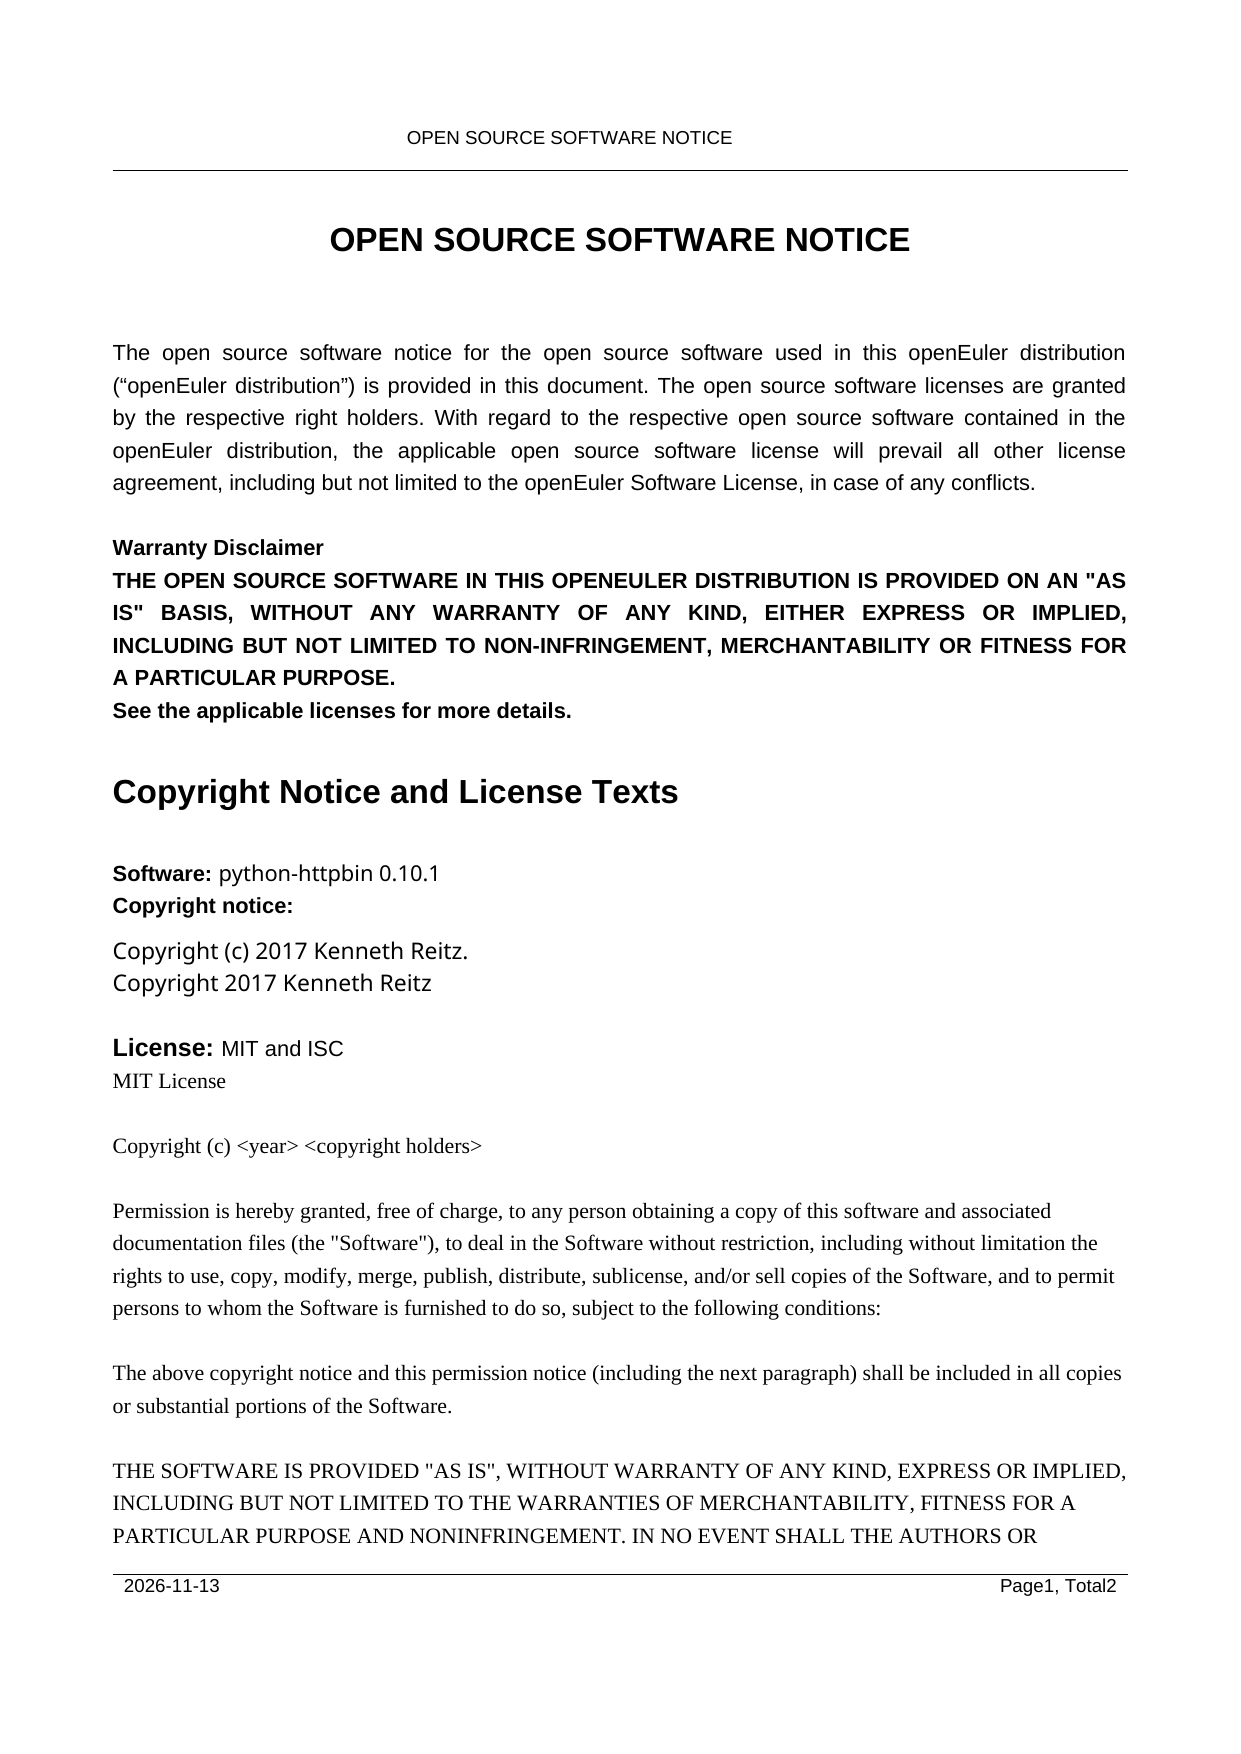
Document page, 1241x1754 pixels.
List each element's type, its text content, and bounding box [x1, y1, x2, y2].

text OPEN SOURCE SOFTWARE NOTICE [112, 206, 1128, 271]
text Copyright Notice and License Texts [112, 759, 1128, 824]
title Software: python-httpbin 0.10.1 [112, 856, 1128, 889]
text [112, 1064, 1128, 1551]
text THE OPEN SOURCE SOFTWARE IN THIS OPENEULER DISTRIBUTION IS PROVIDED ON AN "AS IS" BASIS, WITHOUT ANY WARRANTY OF ANY KIND, EITHER EXPRESS OR IMPLIED, INCLUDING BUT NOT LIMITED TO NON-INFRINGEMENT, MERCHANTABILITY OR FITNESS FOR A PARTICULAR PURPOSE. See the applicable licenses for more details. [112, 564, 1128, 726]
text Warranty Disclaimer [112, 531, 1128, 564]
text License: MIT and ISC [112, 1031, 1128, 1064]
text Copyright notice: [112, 889, 1128, 921]
text The open source software notice for the open source software used in this openEuler distribution (“openEuler distribution”) is provided in this document. The open source software licenses are granted by the respective right holders. With regard to the respective open source software contained in the openEuler distribution, the applicable open source software license will prevail all other license agreement, including but not limited to the openEuler Software License, in case of any conflicts. [112, 336, 1128, 499]
text Copyright (c) 2017 Kenneth Reitz. Copyright 2017 Kenneth Reitz [112, 934, 1128, 1031]
